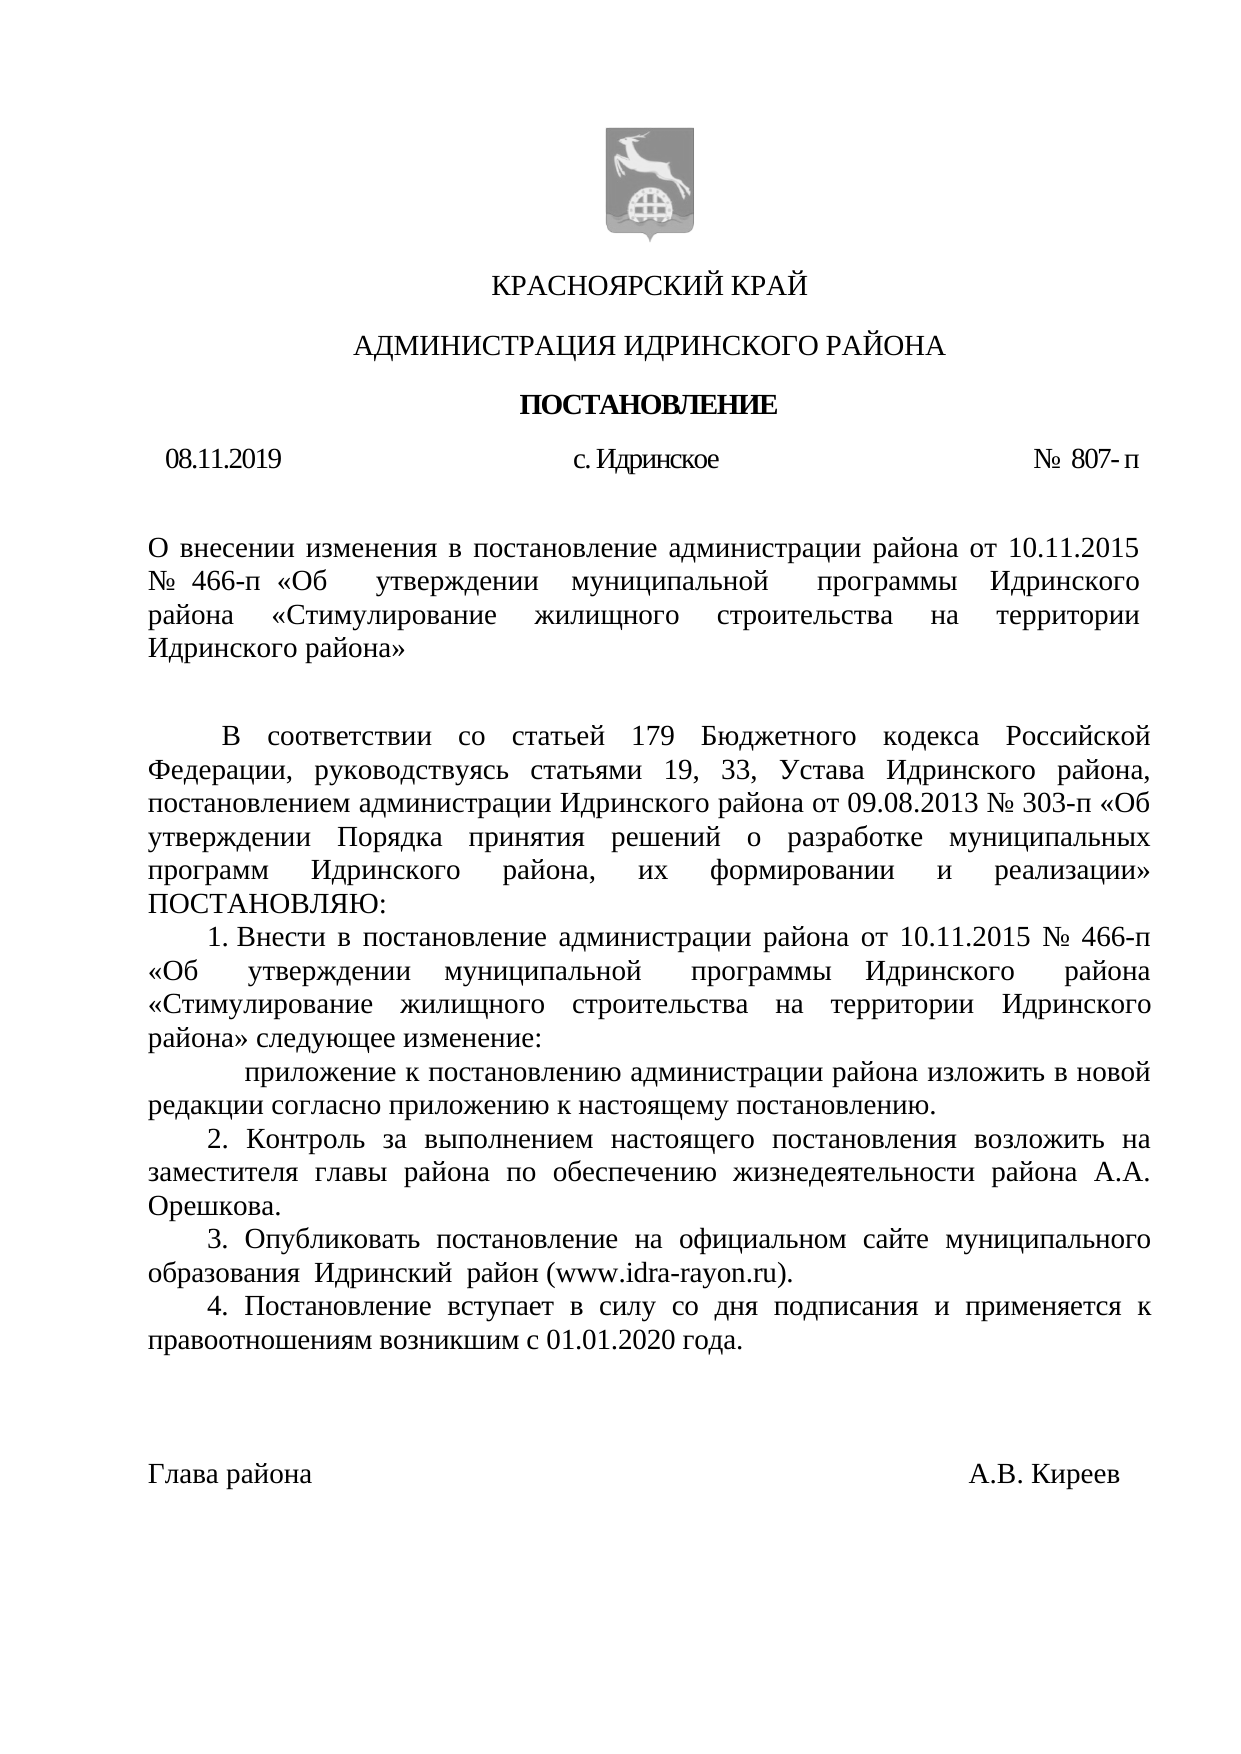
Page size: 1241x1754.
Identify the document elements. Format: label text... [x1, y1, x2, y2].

list Внести в постановление администрации района от 10.11.2015 № 466-п «Об утверждении муниципальной программы Идринского района «Стимулирование жилищного строительства на территории Идринского района» следующее изменение: [148, 919, 1152, 1054]
text КРАСНОЯРСКИЙ КРАЙ [148, 268, 1152, 302]
list приложение к постановлению администрации района изложить в новой редакции согласно приложению к настоящему постановлению. [148, 1054, 1152, 1121]
text 3. Опубликовать постановление на официальном сайте муниципального образования Идринский район (www.idra-rayon.ru). [148, 1221, 1152, 1288]
text ПОСТАНОВЛЕНИЕ [148, 387, 1152, 421]
text Глава района А.В. Киреев [148, 1456, 1152, 1490]
text 08.11.2019 с. Идринское № 807- п [148, 442, 1152, 475]
table_header О внесении изменения в постановление администрации района от 10.11.2015 № 466-п «Об утверждении муниципальной программы Идринского района «Стимулирование жилищного строительства на территории Идринского района» [136, 530, 1152, 664]
text 2. Контроль за выполнением настоящего постановления возложить на заместителя главы района по обеспечению жизнедеятельности района А.А. Орешкова. [148, 1121, 1152, 1221]
text АДМИНИСТРАЦИЯ ИДРИНСКОГО РАЙОНА [148, 328, 1152, 361]
text В соответствии со статьей 179 Бюджетного кодекса Российской Федерации, руководствуясь статьями 19, 33, Устава Идринского района, постановлением администрации Идринского района от 09.08.2013 № 303-п «Об утверждении Порядка принятия решений о разработке муниципальных программ Идринского района, их формировании и реализации» ПОСТАНОВЛЯЮ: [148, 718, 1152, 919]
text 4. Постановление вступает в силу со дня подписания и применяется к правоотношениям возникшим с 01.01.2020 года. [148, 1288, 1152, 1356]
